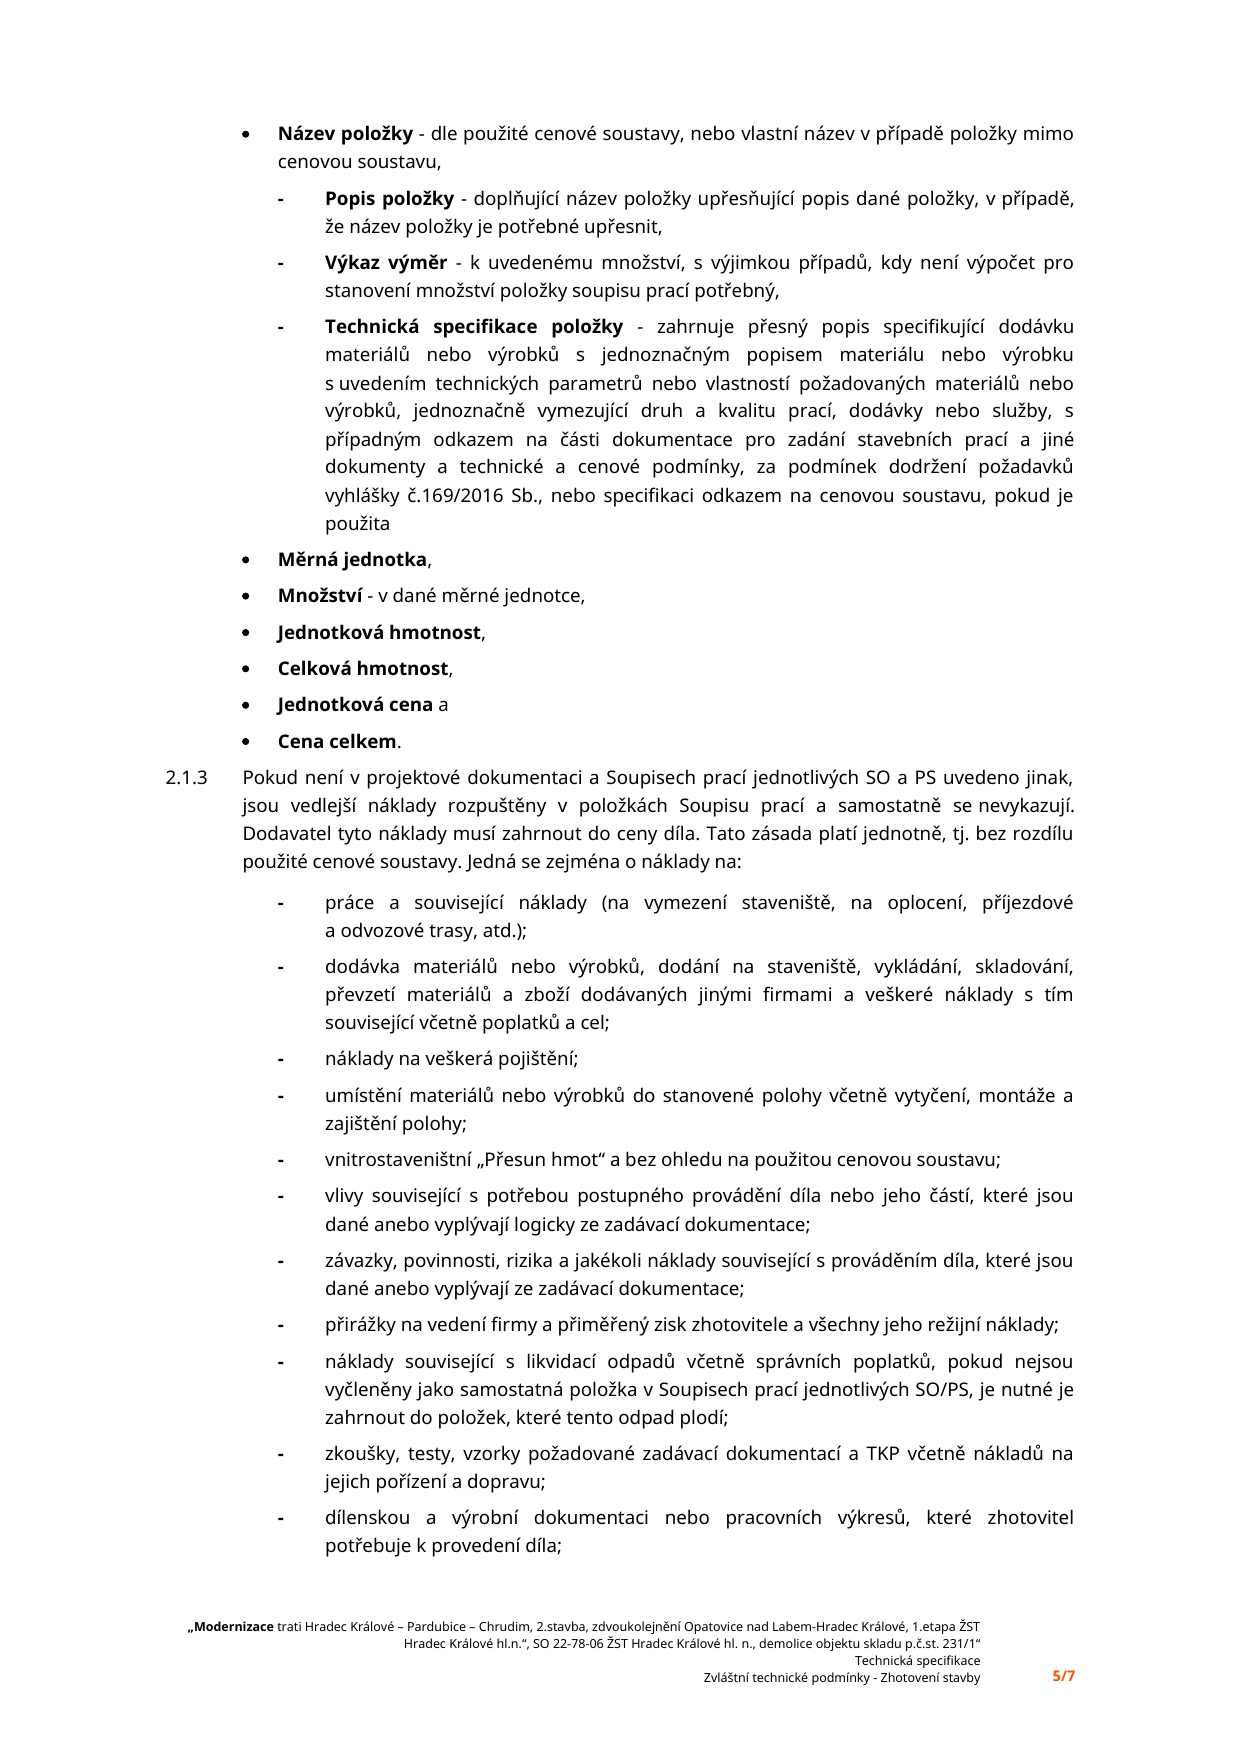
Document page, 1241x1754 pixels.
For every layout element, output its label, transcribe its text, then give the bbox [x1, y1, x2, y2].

text umístění materiálů nebo výrobků do stanovené polohy včetně vytyčení, montáže a zajištění polohy; [278, 1082, 1075, 1136]
text Výkaz výměr - k uvedenému množství, s výjimkou případů, kdy není výpočet pro stanovení množství položky soupisu prací potřebný, [278, 249, 1075, 303]
text Pokud není v projektové dokumentaci a Soupisech prací jednotlivých SO a PS uvedeno jinak, jsou vedlejší náklady rozpuštěny v položkách Soupisu prací a samostatně se nevykazují. Dodavatel tyto náklady musí zahrnout do ceny díla. Tato zásada platí jednotně, tj. bez rozdílu použité cenové soustavy. Jedná se zejména o náklady na: [165, 764, 1075, 874]
text dílenskou a výrobní dokumentaci nebo pracovních výkresů, které zhotovitel potřebuje k provedení díla; [278, 1505, 1075, 1558]
text dodávka materiálů nebo výrobků, dodání na staveniště, vykládání, skladování, převzetí materiálů a zboží dodávaných jinými firmami a veškeré náklady s tím související včetně poplatků a cel; [278, 953, 1075, 1035]
text Název položky - dle použité cenové soustavy, nebo vlastní název v případě položky mimo cenovou soustavu, [242, 121, 1075, 174]
text vlivy související s potřebou postupného provádění díla nebo jeho částí, které jsou dané anebo vyplývají logicky ze zadávací dokumentace; [278, 1183, 1075, 1236]
text Technická specifikace položky - zahrnuje přesný popis specifikující dodávku materiálů nebo výrobků s jednoznačným popisem materiálu nebo výrobku s uvedením technických parametrů nebo vlastností požadovaných materiálů nebo výrobků, jednoznačně vymezující druh a kvalitu prací, dodávky nebo služby, s případným odkazem na části dokumentace pro zadání stavebních prací a jiné dokumenty a technické a cenové podmínky, za podmínek dodržení požadavků vyhlášky č.169/2016 Sb., nebo specifikaci odkazem na cenovou soustavu, pokud je použita [278, 314, 1075, 535]
text Cena celkem. [242, 728, 1075, 753]
text vnitrostaveništní „Přesun hmot“ a bez ohledu na použitou cenovou soustavu; [278, 1146, 1075, 1172]
text Jednotková cena a [242, 692, 1075, 717]
text náklady související s likvidací odpadů včetně správních poplatků, pokud nejsou vyčleněny jako samostatná položka v Soupisech prací jednotlivých SO/PS, je nutné je zahrnout do položek, které tento odpad plodí; [278, 1348, 1075, 1429]
text Popis položky - doplňující název položky upřesňující popis dané položky, v případě, že název položky je potřebné upřesnit, [278, 185, 1075, 238]
text přirážky na vedení firmy a přiměřený zisk zhotovitele a všechny jeho režijní náklady; [278, 1312, 1075, 1337]
text náklady na veškerá pojištění; [278, 1046, 1075, 1071]
text Celková hmotnost, [242, 655, 1075, 681]
text Množství - v dané měrné jednotce, [242, 583, 1075, 608]
text Jednotková hmotnost, [242, 619, 1075, 644]
text zkoušky, testy, vzorky požadované zadávací dokumentací a TKP včetně nákladů na jejich pořízení a dopravu; [278, 1440, 1075, 1494]
text práce a související náklady (na vymezení staveniště, na oplocení, příjezdové a odvozové trasy, atd.); [278, 889, 1075, 942]
text závazky, povinnosti, rizika a jakékoli náklady související s prováděním díla, které jsou dané anebo vyplývají ze zadávací dokumentace; [278, 1247, 1075, 1301]
text Měrná jednotka, [242, 546, 1075, 572]
